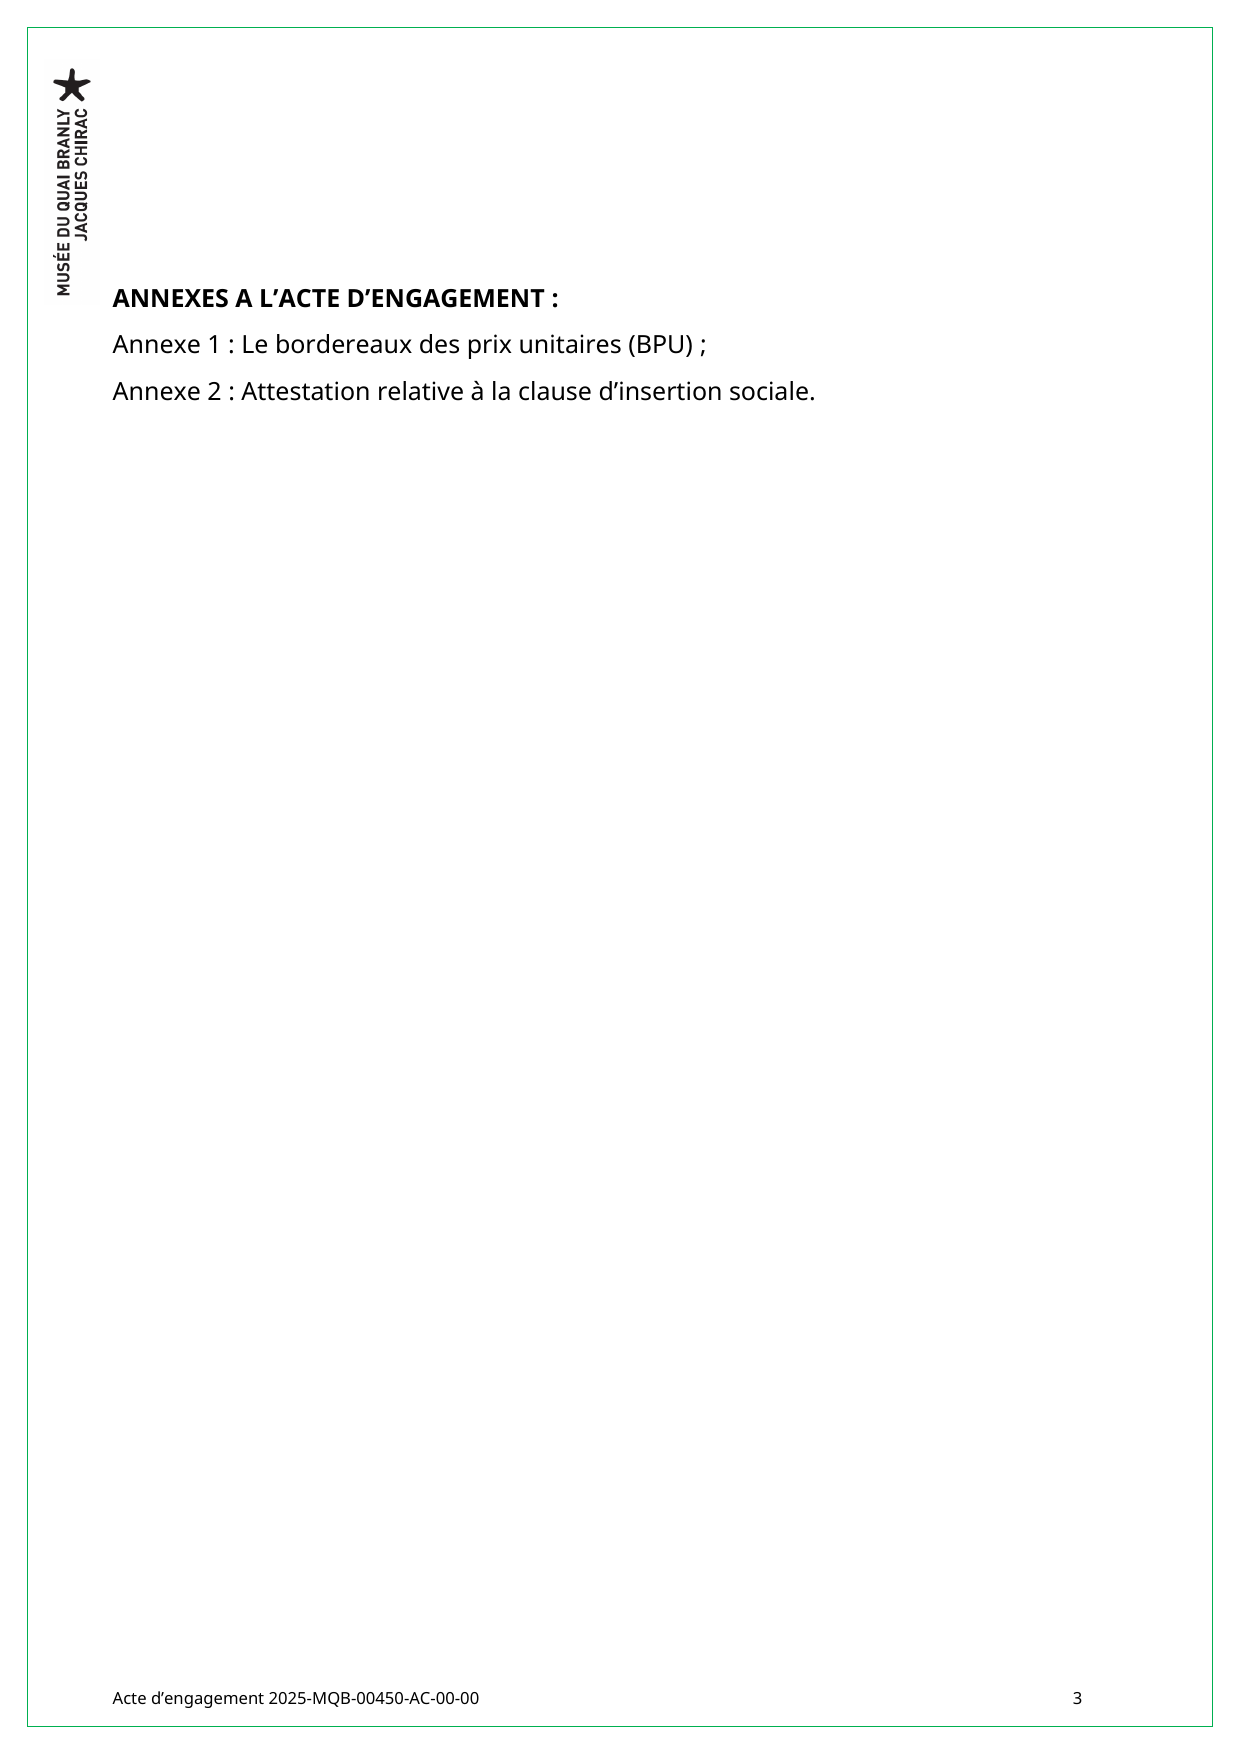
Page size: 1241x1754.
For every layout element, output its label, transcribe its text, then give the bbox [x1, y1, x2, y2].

text ANNEXES A L’ACTE D’ENGAGEMENT : [112, 281, 1128, 315]
text Annexe 1 : Le bordereaux des prix unitaires (BPU) ; [112, 327, 1128, 361]
text Annexe 2 : Attestation relative à la clause d’insertion sociale. [112, 374, 1128, 408]
